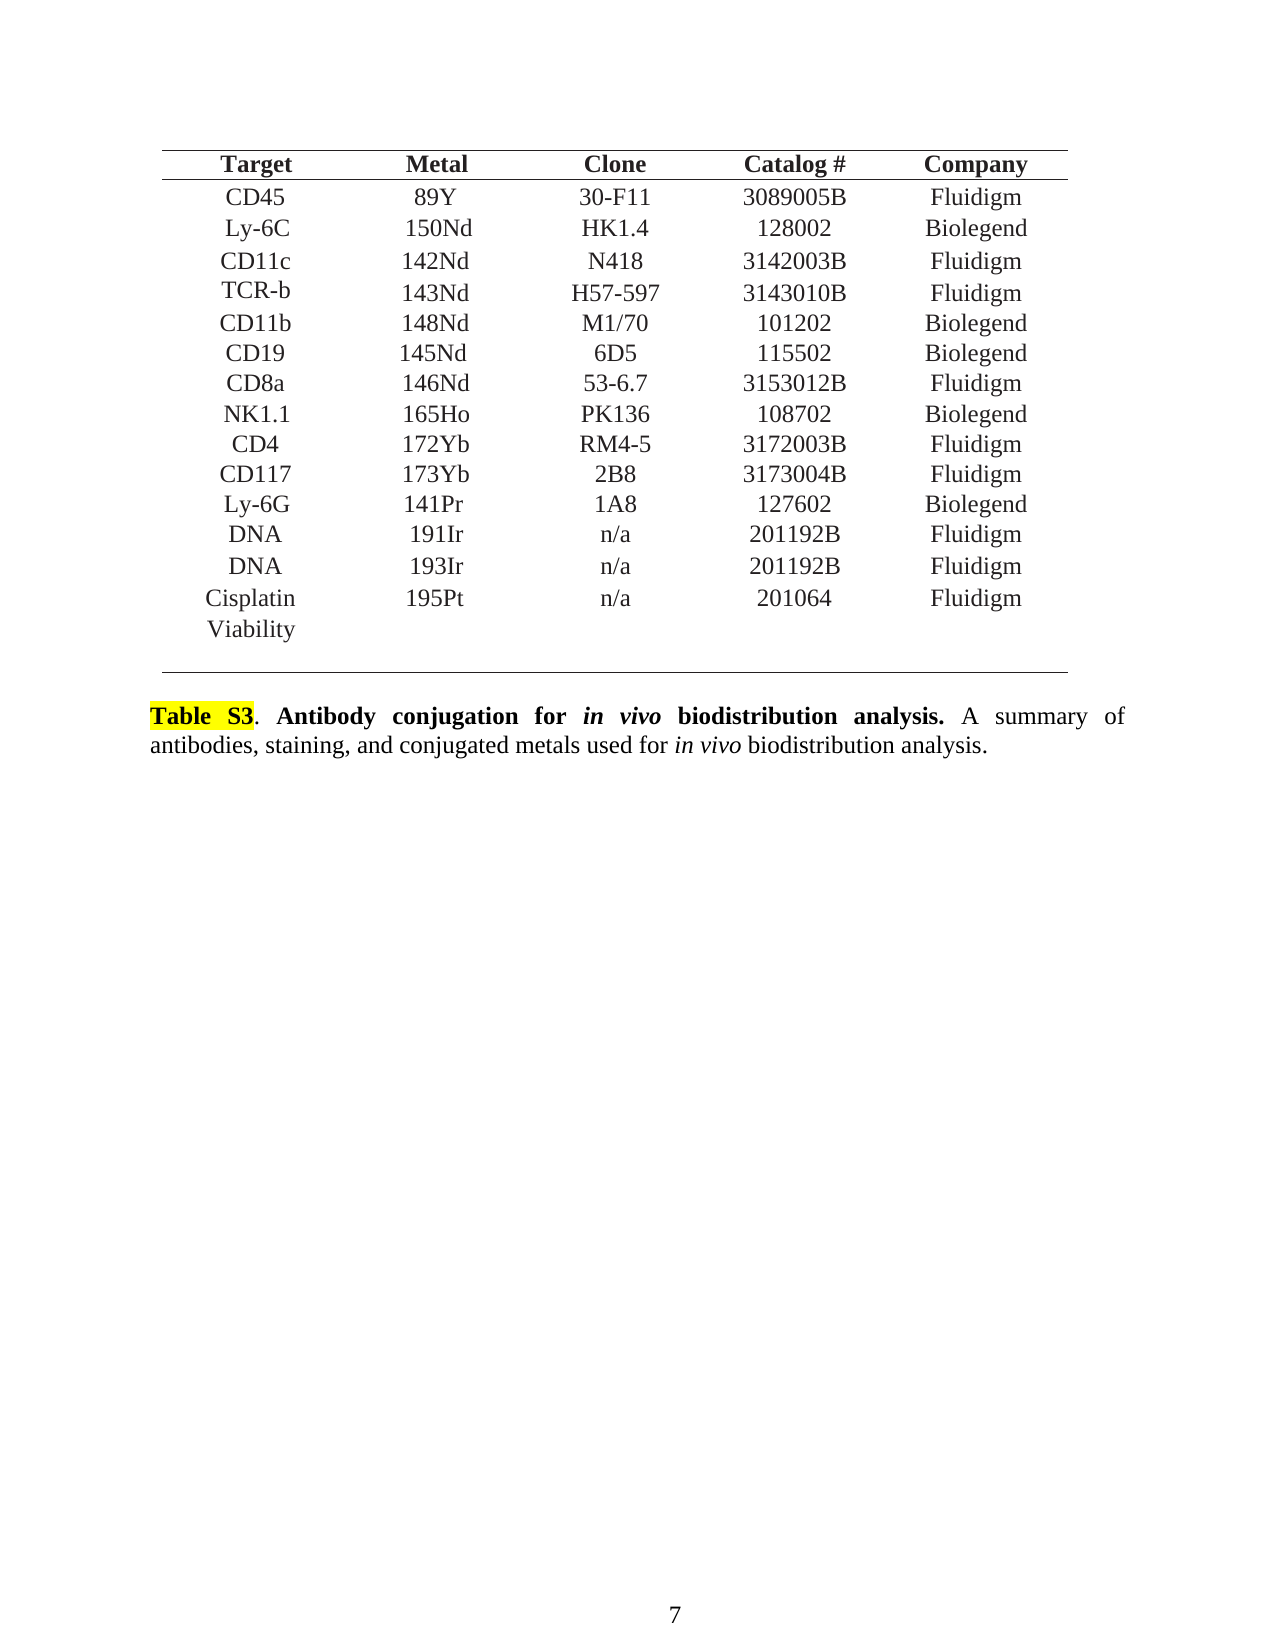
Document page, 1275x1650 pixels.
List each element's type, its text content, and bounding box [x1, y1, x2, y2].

table_cell DNA [162, 549, 350, 581]
table_cell 128002 [708, 211, 884, 243]
table_cell 150Nd [350, 211, 512, 243]
table_cell 2B8 [512, 458, 708, 488]
table_cell 142Nd [350, 243, 512, 274]
table_cell Fluidigm [884, 549, 1068, 581]
table_cell 173Yb [350, 458, 512, 488]
table_cell 6D5 [512, 337, 708, 367]
table_cell Fluidigm [884, 180, 1068, 211]
table_cell 148Nd [350, 307, 512, 337]
table_header Clone [512, 151, 708, 179]
table_cell NK1.1 [162, 397, 350, 427]
table_cell N418 [512, 243, 708, 274]
table_cell 201064 [708, 581, 884, 672]
table_cell 115502 [708, 337, 884, 367]
table_cell 165Ho [350, 397, 512, 427]
table_cell 30-F11 [512, 180, 708, 211]
table_cell Fluidigm [884, 518, 1068, 549]
text Table S3. Antibody conjugation for in vivo biodistribution analysis. A summary of antibodies, staining, and conjugated metals used for in vivo biodistribution analysis. [150, 701, 1125, 759]
table_cell 101202 [708, 307, 884, 337]
table_cell CD45 [162, 180, 350, 211]
table_cell Ly-6G [162, 488, 350, 518]
table_cell Fluidigm [884, 428, 1068, 458]
table_cell Fluidigm [884, 581, 1068, 672]
table_cell 141Pr [350, 488, 512, 518]
table_cell 3153012B [708, 367, 884, 397]
table_cell n/a [512, 518, 708, 549]
table_cell 195Pt [350, 581, 512, 672]
table_cell n/a [512, 549, 708, 581]
table_cell Fluidigm [884, 243, 1068, 274]
table_cell Fluidigm [884, 275, 1068, 307]
table_cell CD117 [162, 458, 350, 488]
table_cell CD19 [162, 337, 350, 367]
table_cell H57-597 [512, 275, 708, 307]
table_cell HK1.4 [512, 211, 708, 243]
table_cell CD11b [162, 307, 350, 337]
table_cell 1A8 [512, 488, 708, 518]
table_cell M1/70 [512, 307, 708, 337]
table_cell 3172003B [708, 428, 884, 458]
table_cell 3173004B [708, 458, 884, 488]
table_cell n/a [512, 581, 708, 672]
table_header Company [884, 151, 1068, 179]
table_cell 89Y [350, 180, 512, 211]
table_cell 145Nd [350, 337, 512, 367]
table_cell 53-6.7 [512, 367, 708, 397]
table_cell 193Ir [350, 549, 512, 581]
table_cell Biolegend [884, 307, 1068, 337]
table_cell 127602 [708, 488, 884, 518]
table_cell Biolegend [884, 337, 1068, 367]
table_cell 172Yb [350, 428, 512, 458]
table_cell 143Nd [350, 275, 512, 307]
table_header Metal [350, 151, 512, 179]
table_cell 191Ir [350, 518, 512, 549]
table_cell Biolegend [884, 397, 1068, 427]
table_cell Fluidigm [884, 367, 1068, 397]
table_cell CD11c [162, 243, 350, 274]
table_cell CD4 [162, 428, 350, 458]
table_header Catalog # [708, 151, 884, 179]
table_cell PK136 [512, 397, 708, 427]
table_cell 3089005B [708, 180, 884, 211]
table_cell DNA [162, 518, 350, 549]
table_cell 3143010B [708, 275, 884, 307]
table_cell 108702 [708, 397, 884, 427]
table_cell Fluidigm [884, 458, 1068, 488]
table_cell Cisplatin Viability [162, 581, 350, 672]
table_cell 201192B [708, 549, 884, 581]
table_cell 201192B [708, 518, 884, 549]
table_cell CD8a [162, 367, 350, 397]
table_cell RM4-5 [512, 428, 708, 458]
table_cell Biolegend [884, 211, 1068, 243]
table_cell 146Nd [350, 367, 512, 397]
table_cell Ly-6C [162, 211, 350, 243]
table_header Target [162, 151, 350, 179]
table_cell TCR-b [162, 275, 350, 307]
table_cell 3142003B [708, 243, 884, 274]
table_cell Biolegend [884, 488, 1068, 518]
